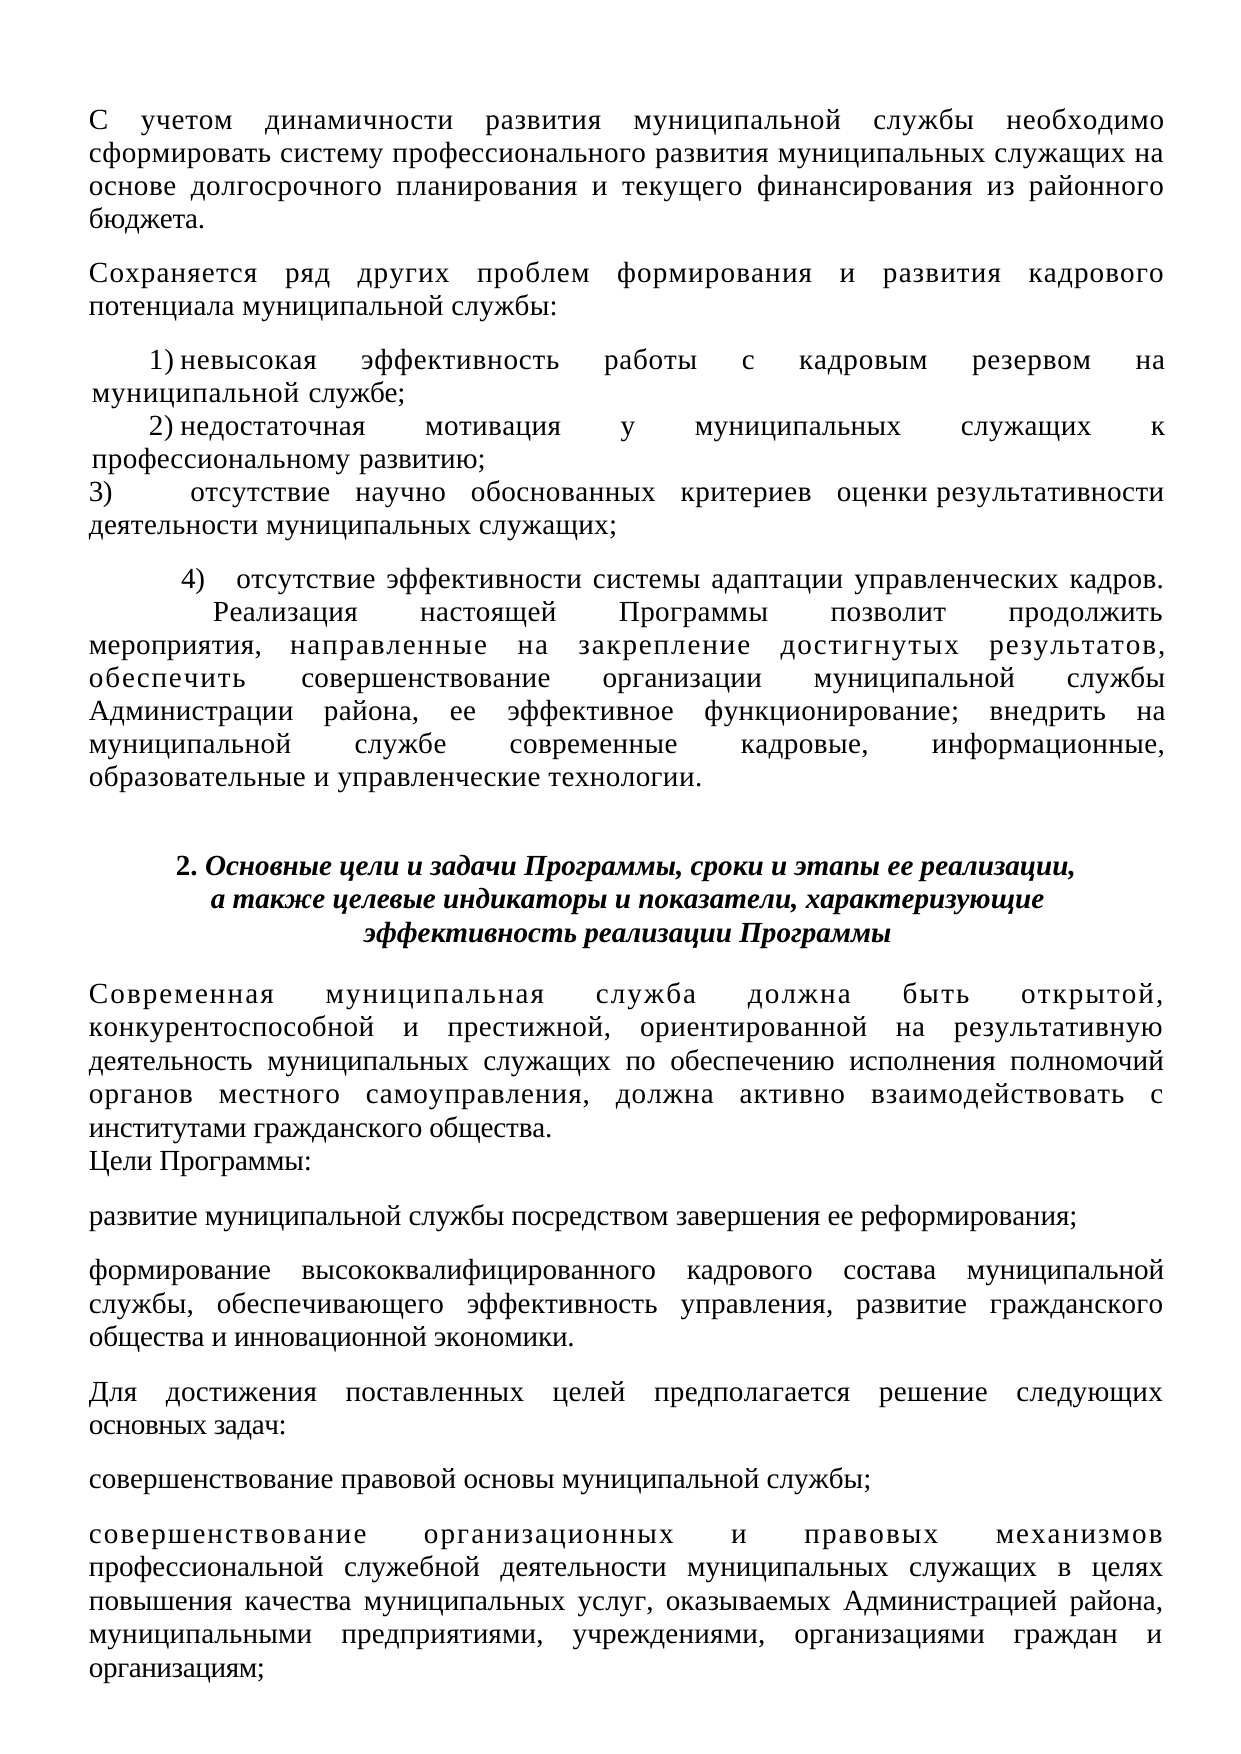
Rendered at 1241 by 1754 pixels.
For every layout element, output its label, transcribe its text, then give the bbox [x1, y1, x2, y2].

list недостаточная мотивация у муниципальных служащих к профессиональному развитию; [92, 409, 1167, 475]
text 2. Основные цели и задачи Программы, сроки и этапы ее реализации, [89, 848, 1163, 881]
list невысокая эффективность работы с кадровым резервом на муниципальной службе; [92, 343, 1167, 409]
text Сохраняется ряд других проблем формирования и развития кадрового потенциала муниципальной службы: [89, 256, 1166, 322]
text Современная муниципальная служба должна быть открытой, конкурентоспособной и престижной, ориентированной на результативную деятельность муниципальных служащих по обеспечению исполнения полномочий органов местного самоуправления, должна активно взаимодействовать с институтами гражданского общества. [89, 976, 1165, 1144]
text развитие муниципальной службы посредством завершения ее реформирования; [89, 1198, 1167, 1232]
text С учетом динамичности развития муниципальной службы необходимо сформировать систему профессионального развития муниципальных служащих на основе долгосрочного планирования и текущего финансирования из районного бюджета. [89, 103, 1166, 236]
text Для достижения поставленных целей предполагается решение следующих основных задач: [89, 1374, 1165, 1441]
text эффективность реализации Программы [89, 915, 1167, 948]
text Цели Программы: [89, 1144, 1167, 1178]
text а также целевые индикаторы и показатели, характеризующие [89, 881, 1167, 915]
text 4) отсутствие эффективности системы адаптации управленческих кадров. Реализация настоящей Программы позволит продолжить мероприятия, направленные на закрепление достигнутых результатов, обеспечить совершенствование организации муниципальной службы Администрации района, ее эффективное функционирование; внедрить на муниципальной службе современные кадровые, информационные, образовательные и управленческие технологии. [89, 562, 1167, 793]
text 3) отсутствие научно обоснованных критериев оценки результативности деятельности муниципальных служащих; [89, 475, 1167, 541]
text совершенствование правовой основы муниципальной службы; [89, 1462, 1167, 1496]
text совершенствование организационных и правовых механизмов профессиональной служебной деятельности муниципальных служащих в целях повышения качества муниципальных услуг, оказываемых Администрацией района, муниципальными предприятиями, учреждениями, организациями граждан и организациям; [89, 1517, 1164, 1684]
text формирование высококвалифицированного кадрового состава муниципальной службы, обеспечивающего эффективность управления, развитие гражданского общества и инновационной экономики. [89, 1253, 1165, 1353]
